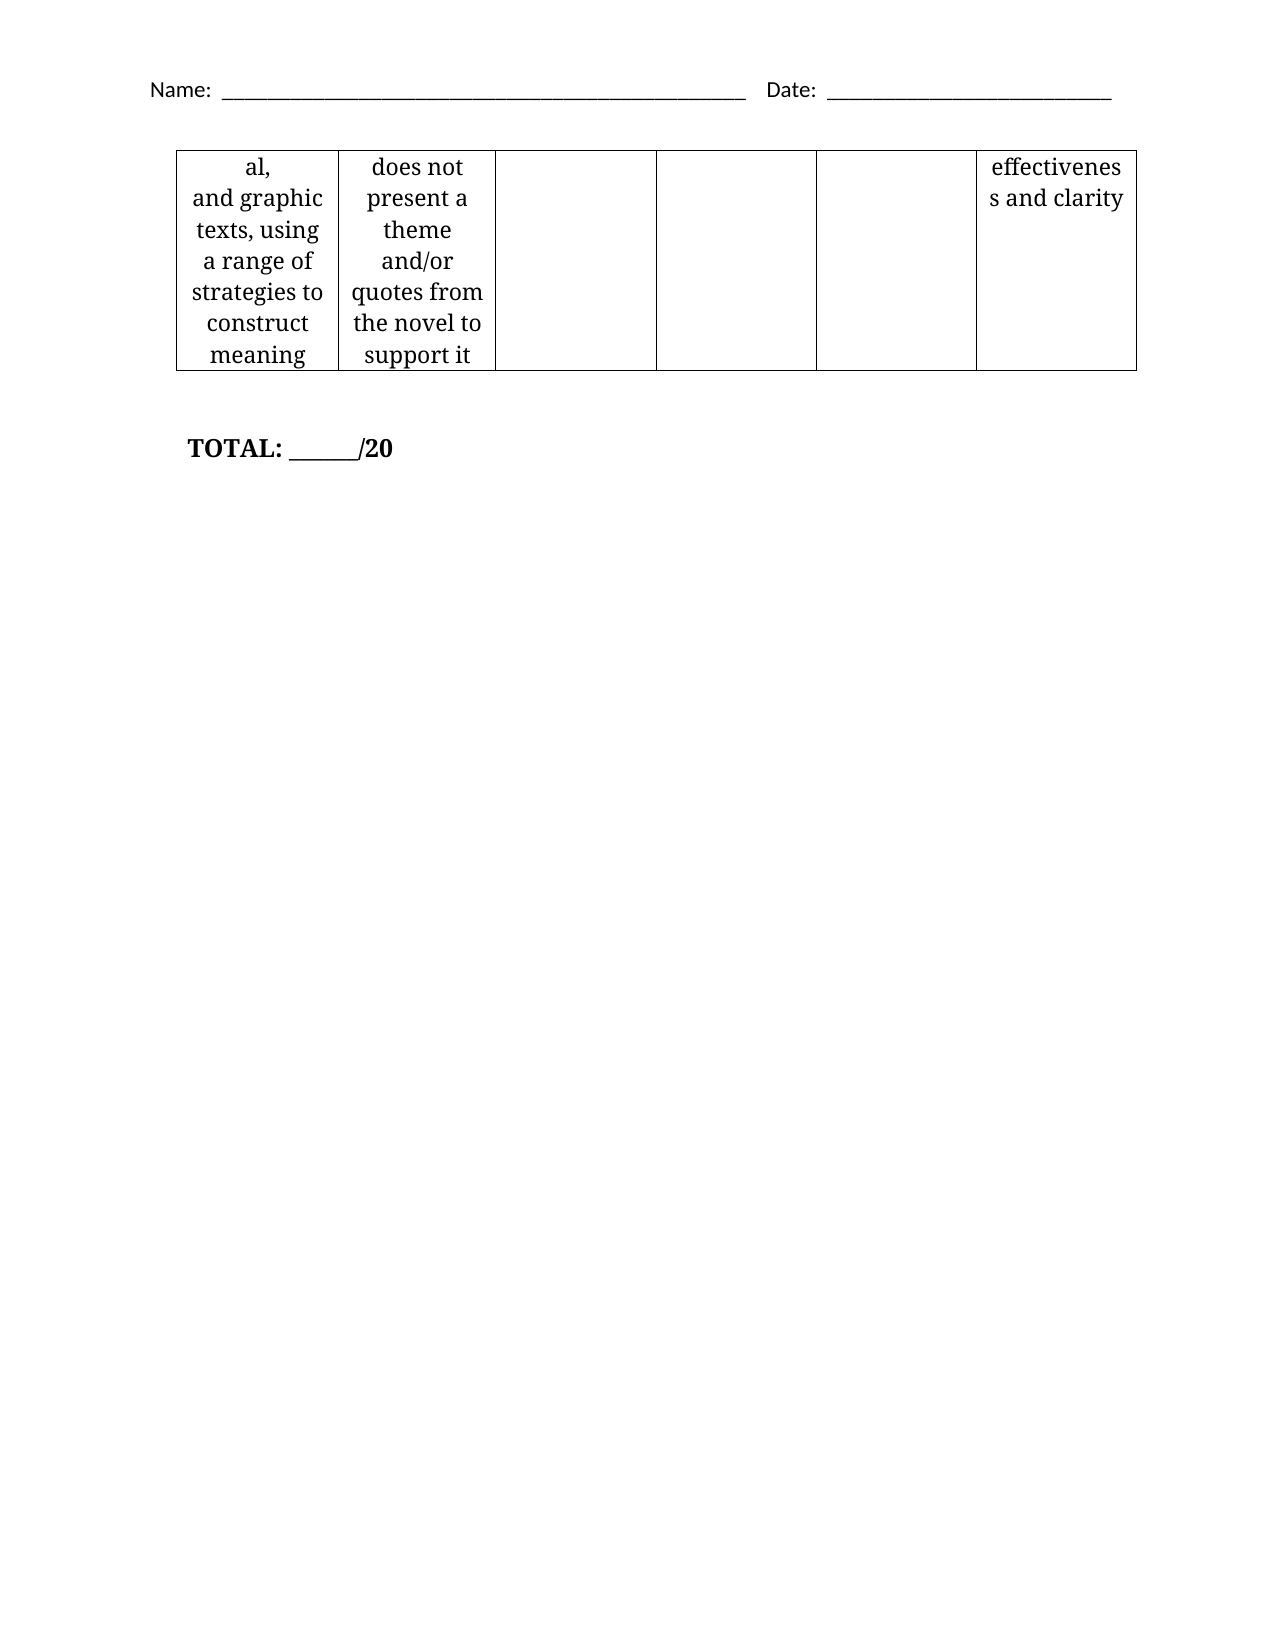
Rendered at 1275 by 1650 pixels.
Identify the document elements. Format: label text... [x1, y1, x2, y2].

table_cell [977, 151, 1136, 370]
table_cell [177, 151, 338, 370]
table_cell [657, 151, 816, 370]
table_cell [817, 151, 976, 370]
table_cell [339, 151, 495, 370]
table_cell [496, 151, 656, 370]
text TOTAL: ______/20 [187, 431, 1125, 465]
